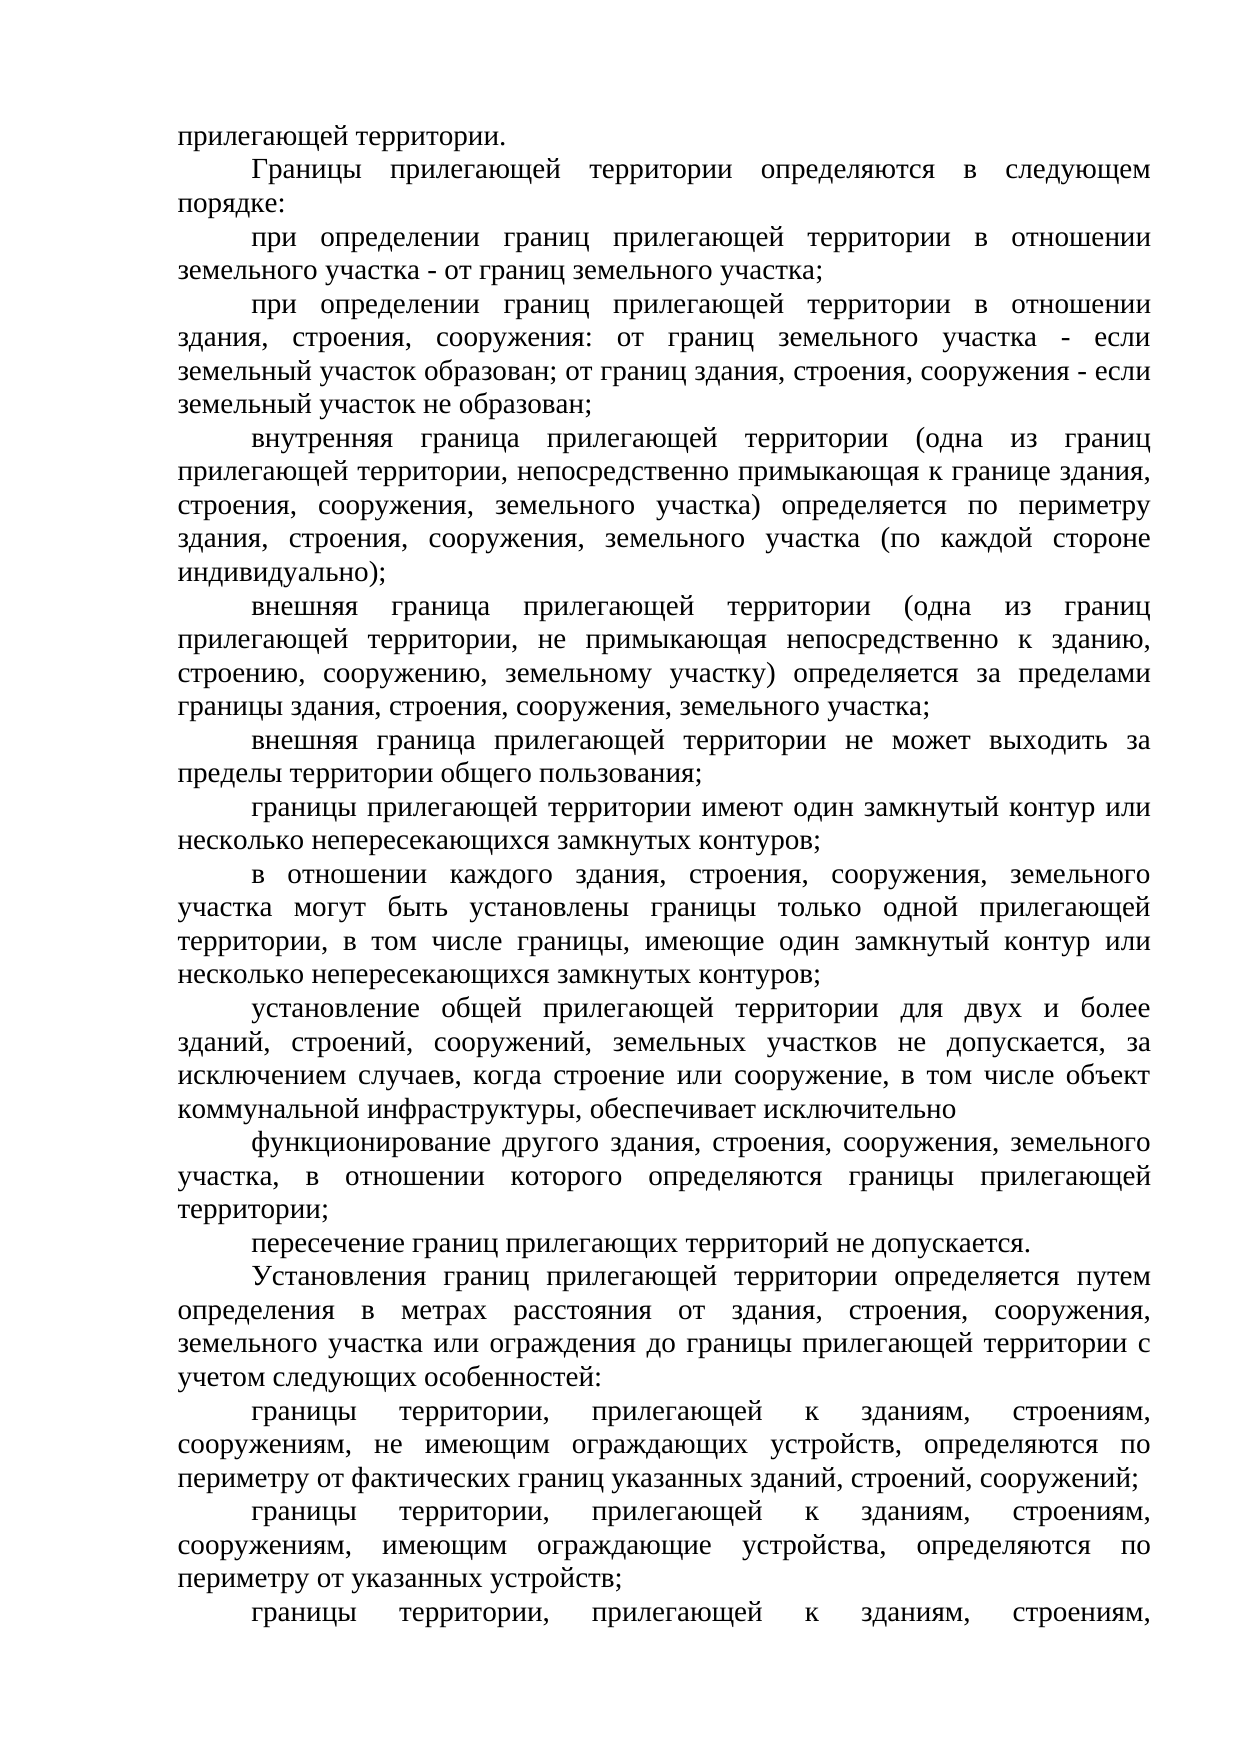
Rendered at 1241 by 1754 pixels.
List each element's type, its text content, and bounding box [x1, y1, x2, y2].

text внешняя граница прилегающей территории (одна из границ прилегающей территории, не примыкающая непосредственно к зданию, строению, сооружению, земельному участку) определяется за пределами границы здания, строения, сооружения, земельного участка; [177, 588, 1152, 722]
text границы территории, прилегающей к зданиям, строениям, сооружениям, имеющим ограждающие устройства, определяются по периметру от указанных устройств; [177, 1493, 1152, 1594]
text внешняя граница прилегающей территории не может выходить за пределы территории общего пользования; [177, 722, 1152, 789]
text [177, 118, 1152, 152]
text при определении границ прилегающей территории в отношении здания, строения, сооружения: от границ земельного участка - если земельный участок образован; от границ здания, строения, сооружения - если земельный участок не образован; [177, 286, 1152, 420]
text функционирование другого здания, строения, сооружения, земельного участка, в отношении которого определяются границы прилегающей территории; [177, 1124, 1152, 1225]
text в отношении каждого здания, строения, сооружения, земельного участка могут быть установлены границы только одной прилегающей территории, в том числе границы, имеющие один замкнутый контур или несколько непересекающихся замкнутых контуров; [177, 856, 1152, 990]
text пересечение границ прилегающих территорий не допускается. [177, 1225, 1152, 1258]
text внутренняя граница прилегающей территории (одна из границ прилегающей территории, непосредственно примыкающая к границе здания, строения, сооружения, земельного участка) определяется по периметру здания, строения, сооружения, земельного участка (по каждой стороне индивидуально); [177, 420, 1152, 588]
text при определении границ прилегающей территории в отношении земельного участка - от границ земельного участка; [177, 219, 1152, 286]
text Границы прилегающей территории определяются в следующем порядке: [177, 152, 1152, 219]
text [177, 1594, 1152, 1627]
text границы прилегающей территории имеют один замкнутый контур или несколько непересекающихся замкнутых контуров; [177, 789, 1152, 856]
text установление общей прилегающей территории для двух и более зданий, строений, сооружений, земельных участков не допускается, за исключением случаев, когда строение или сооружение, в том числе объект коммунальной инфраструктуры, обеспечивает исключительно [177, 990, 1152, 1124]
text границы территории, прилегающей к зданиям, строениям, сооружениям, не имеющим ограждающих устройств, определяются по периметру от фактических границ указанных зданий, строений, сооружений; [177, 1393, 1152, 1493]
text Установления границ прилегающей территории определяется путем определения в метрах расстояния от здания, строения, сооружения, земельного участка или ограждения до границы прилегающей территории с учетом следующих особенностей: [177, 1258, 1152, 1393]
